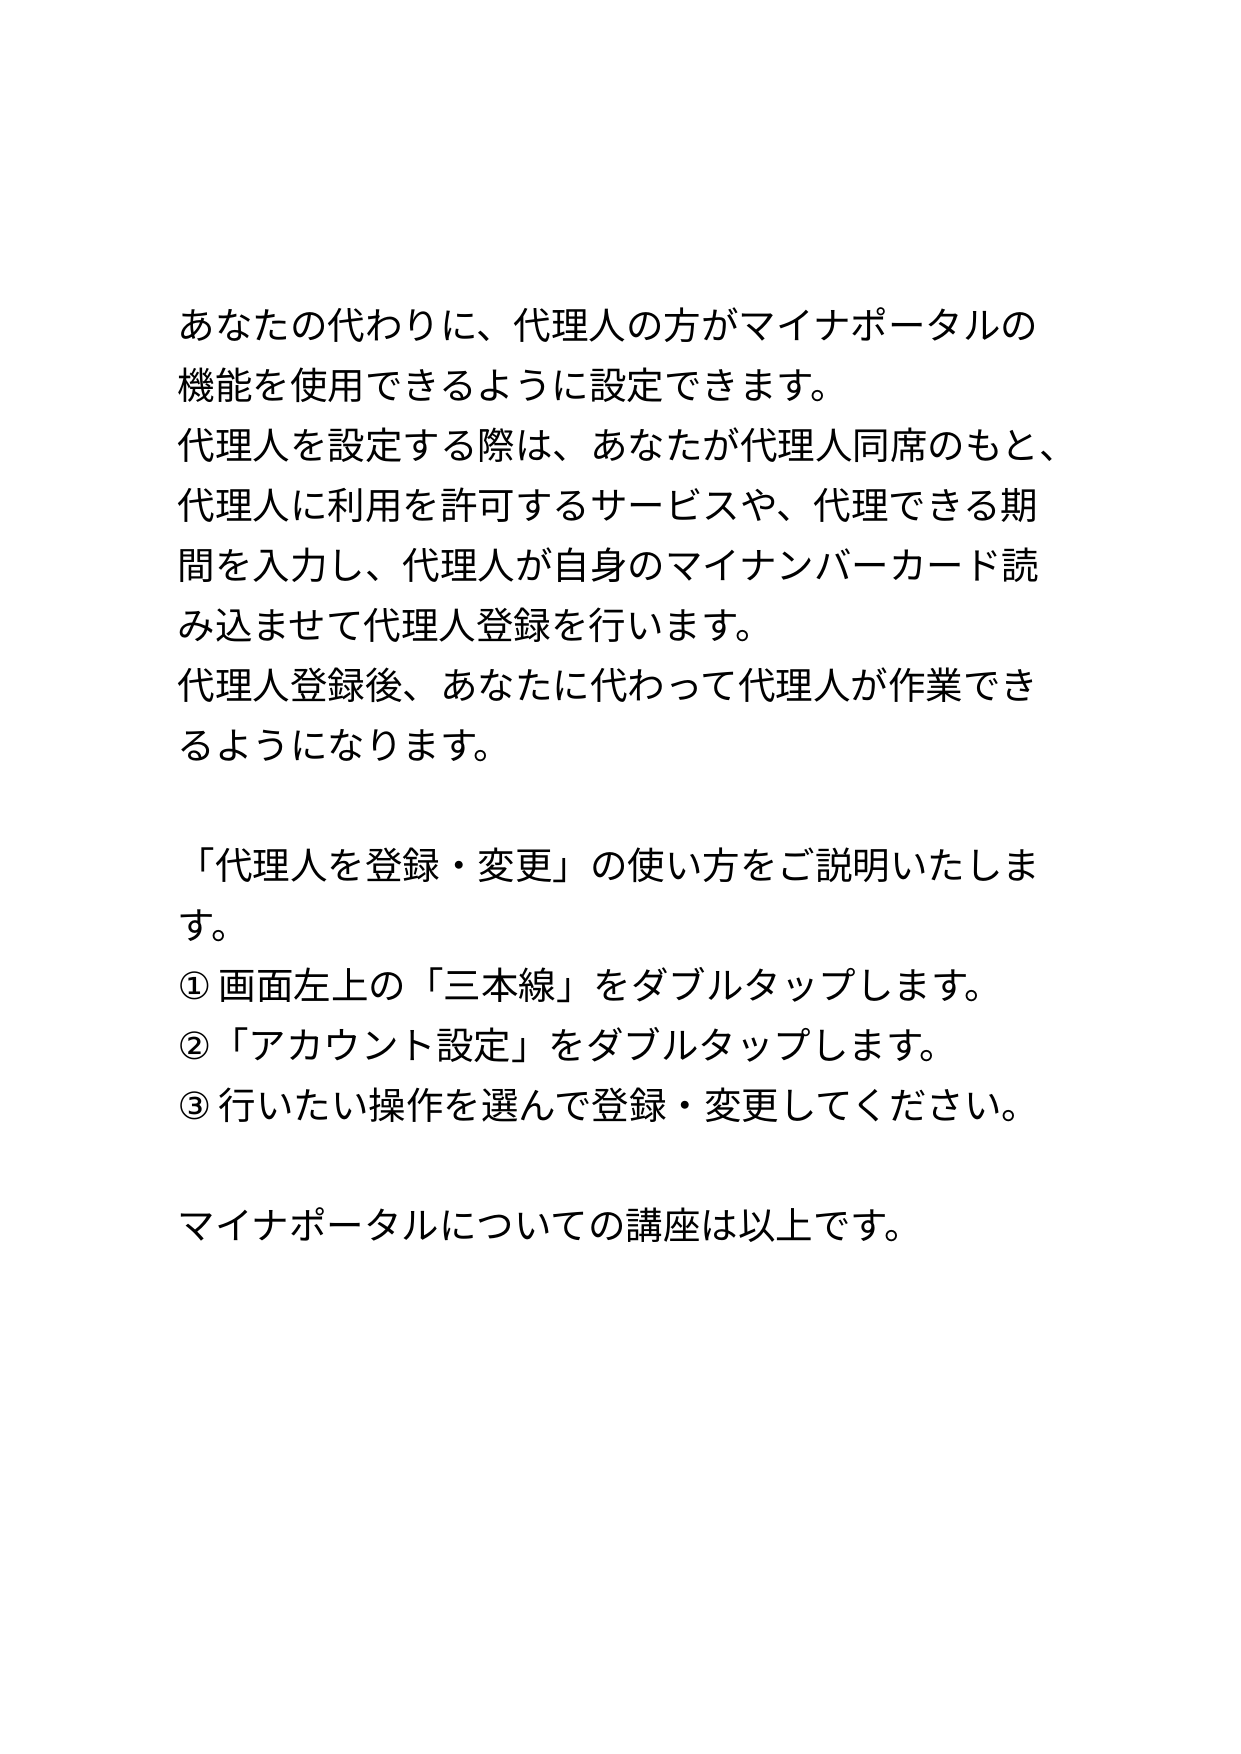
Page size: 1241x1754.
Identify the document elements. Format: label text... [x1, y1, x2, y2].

text 代理人登録後、あなたに代わって代理人が作業できるようになります。 [177, 652, 1063, 772]
text ②「アカウント設定」をダブルタップします。 [177, 1012, 1063, 1072]
text あなたの代わりに、代理人の方がマイナポータルの機能を使用できるように設定できます。 [177, 292, 1063, 412]
text 「代理人を登録・変更」の使い方をご説明いたします。 [177, 832, 1063, 952]
text 代理人を設定する際は、あなたが代理人同席のもと、代理人に利用を許可するサービスや、代理できる期間を入力し、代理人が自身のマイナンバーカード読み込ませて代理人登録を行います。 [177, 412, 1063, 652]
text マイナポータルについての講座は以上です。 [177, 1192, 1063, 1252]
text ③行いたい操作を選んで登録・変更してください。 [177, 1072, 1063, 1132]
text ①画面左上の「三本線」をダブルタップします。 [177, 952, 1063, 1012]
